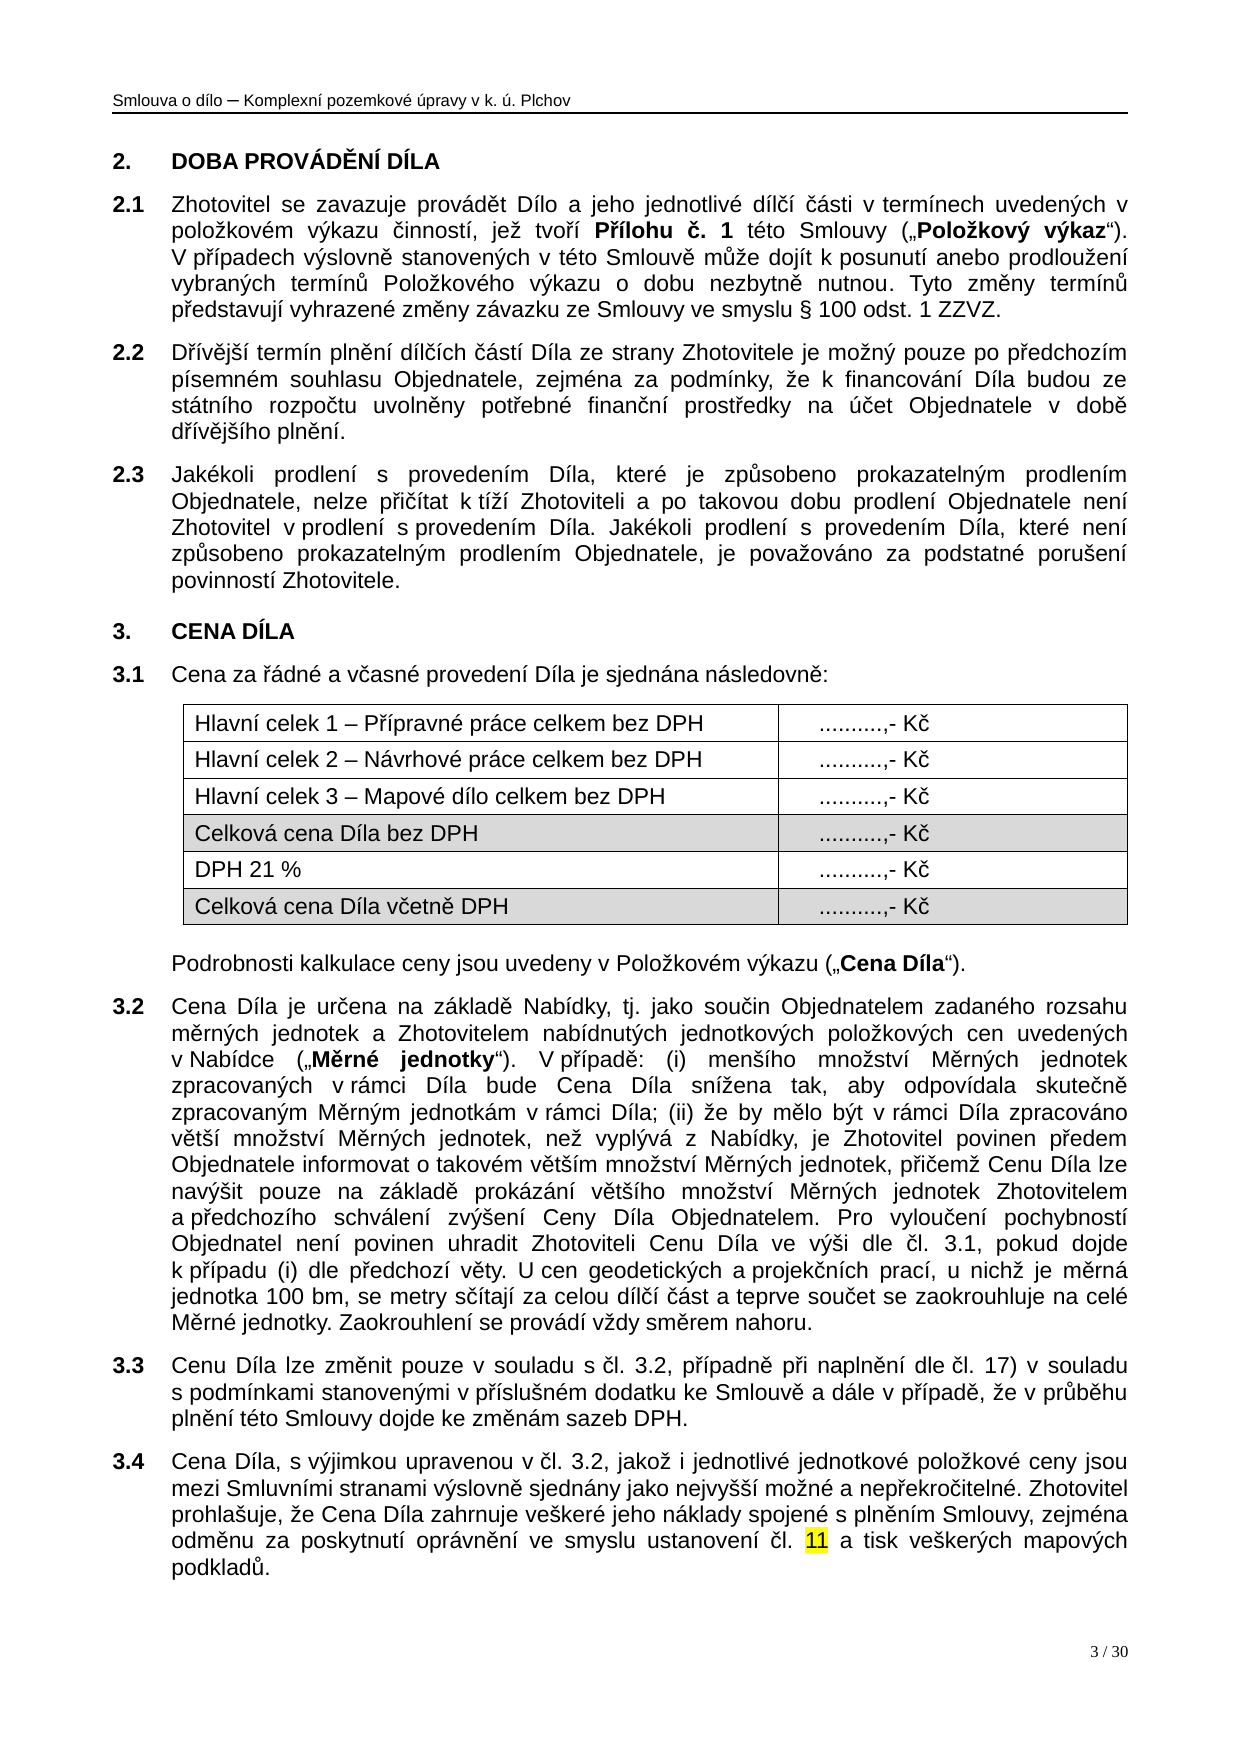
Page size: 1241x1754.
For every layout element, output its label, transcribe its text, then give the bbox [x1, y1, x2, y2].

table_cell Hlavní celek 3 – Mapové dílo celkem bez DPH [184, 779, 778, 814]
table_header ..........,- Kč [779, 705, 1127, 741]
text Cena Díla, s výjimkou upravenou v čl. 3.2, jakož i jednotlivé jednotkové položkové ceny jsou mezi Smluvními stranami výslovně sjednány jako nejvyšší možné a nepřekročitelné. Zhotovitel prohlašuje, že Cena Díla zahrnuje veškeré jeho náklady spojené s plněním Smlouvy, zejména odměnu za poskytnutí oprávnění ve smyslu ustanovení čl. 11 a tisk veškerých mapových podkladů. [112, 1448, 1128, 1580]
text Cena Díla je určena na základě Nabídky, tj. jako součin Objednatelem zadaného rozsahu měrných jednotek a Zhotovitelem nabídnutých jednotkových položkových cen uvedených v Nabídce („Měrné jednotky“). V případě: (i) menšího množství Měrných jednotek zpracovaných v rámci Díla bude Cena Díla snížena tak, aby odpovídala skutečně zpracovaným Měrným jednotkám v rámci Díla; (ii) že by mělo být v rámci Díla zpracováno větší množství Měrných jednotek, než vyplývá z Nabídky, je Zhotovitel povinen předem Objednatele informovat o takovém větším množství Měrných jednotek, přičemž Cenu Díla lze navýšit pouze na základě prokázání většího množství Měrných jednotek Zhotovitelem a předchozího schválení zvýšení Ceny Díla Objednatelem. Pro vyloučení pochybností Objednatel není povinen uhradit Zhotoviteli Cenu Díla ve výši dle čl. 3.1, pokud dojde k případu (i) dle předchozí věty. U cen geodetických a projekčních prací, u nichž je měrná jednotka 100 bm, se metry sčítají za celou dílčí část a teprve součet se zaokrouhluje na celé Měrné jednotky. Zaokrouhlení se provádí vždy směrem nahoru. [112, 993, 1128, 1336]
text Jakékoli prodlení s provedením Díla, které je způsobeno prokazatelným prodlením Objednatele, nelze přičítat k tíží Zhotoviteli a po takovou dobu prodlení Objednatele není Zhotovitel v prodlení s provedením Díla. Jakékoli prodlení s provedením Díla, které není způsobeno prokazatelným prodlením Objednatele, je považováno za podstatné porušení povinností Zhotovitele. [112, 461, 1128, 593]
table_cell ..........,- Kč [779, 852, 1127, 887]
text Cena díla [112, 618, 1128, 644]
table_cell ..........,- Kč [779, 889, 1127, 924]
text Cena za řádné a včasné provedení Díla je sjednána následovně: [112, 661, 1128, 687]
list Podrobnosti kalkulace ceny jsou uvedeny v Položkovém výkazu („Cena Díla“). [171, 950, 1128, 976]
table_cell DPH 21 % [184, 852, 778, 887]
text Doba PROVÁDĚNÍ díla [112, 148, 1128, 174]
text Zhotovitel se zavazuje provádět Dílo a jeho jednotlivé dílčí části v termínech uvedených v položkovém výkazu činností, jež tvoří Přílohu č. 1 této Smlouvy („Položkový výkaz“). V případech výslovně stanovených v této Smlouvě může dojít k posunutí anebo prodloužení vybraných termínů Položkového výkazu o dobu nezbytně nutnou. Tyto změny termínů představují vyhrazené změny závazku ze Smlouvy ve smyslu § 100 odst. 1 ZZVZ. [112, 191, 1128, 322]
table_cell Celková cena Díla bez DPH [184, 815, 778, 851]
table_cell ..........,- Kč [779, 742, 1127, 777]
table_header Hlavní celek 1 – Přípravné práce celkem bez DPH [184, 705, 778, 741]
text Dřívější termín plnění dílčích částí Díla ze strany Zhotovitele je možný pouze po předchozím písemném souhlasu Objednatele, zejména za podmínky, že k financování Díla budou ze státního rozpočtu uvolněny potřebné finanční prostředky na účet Objednatele v době dřívějšího plnění. [112, 339, 1128, 444]
table_cell Hlavní celek 2 – Návrhové práce celkem bez DPH [184, 742, 778, 777]
text Cenu Díla lze změnit pouze v souladu s čl. 3.2, případně při naplnění dle čl. 17) v souladu s podmínkami stanovenými v příslušném dodatku ke Smlouvě a dále v případě, že v průběhu plnění této Smlouvy dojde ke změnám sazeb DPH. [112, 1352, 1128, 1431]
table_cell ..........,- Kč [779, 815, 1127, 851]
table_cell ..........,- Kč [779, 779, 1127, 814]
table_cell Celková cena Díla včetně DPH [184, 889, 778, 924]
